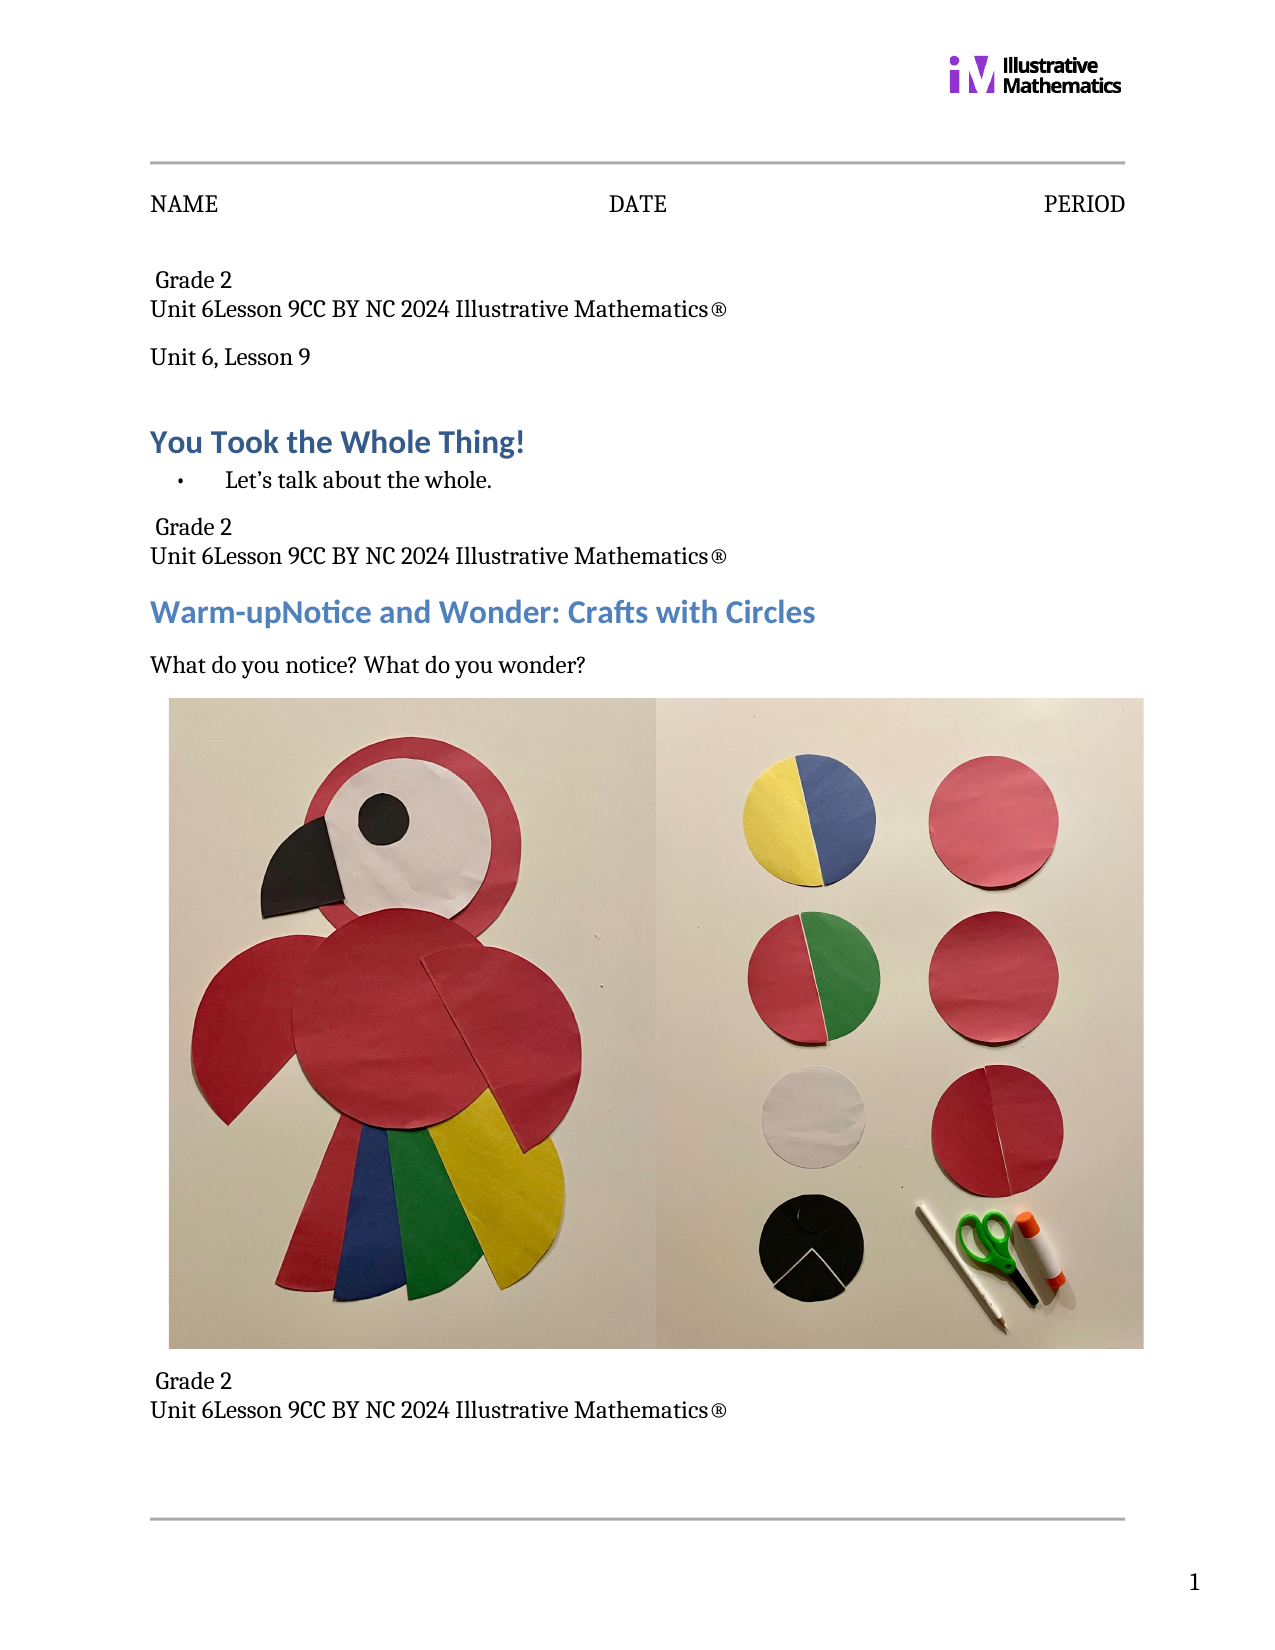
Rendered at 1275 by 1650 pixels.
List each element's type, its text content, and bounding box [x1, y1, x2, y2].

text What do you notice? What do you wonder? [150, 651, 1125, 680]
text Grade 2 Unit 6Lesson 9CC BY NC 2024 Illustrative Mathematics® [150, 266, 1125, 324]
text Grade 2 Unit 6Lesson 9CC BY NC 2024 Illustrative Mathematics® [150, 1367, 1125, 1425]
picture [168, 698, 1144, 1349]
text Unit 6, Lesson 9 [150, 342, 1125, 371]
subtitle You Took the Whole Thing! [150, 421, 1125, 462]
text Grade 2 Unit 6Lesson 9CC BY NC 2024 Illustrative Mathematics® [150, 513, 1125, 571]
picture [949, 55, 1121, 93]
list Let’s talk about the whole. [175, 466, 1125, 494]
subtitle Warm-upNotice and Wonder: Crafts with Circles [150, 592, 1125, 632]
